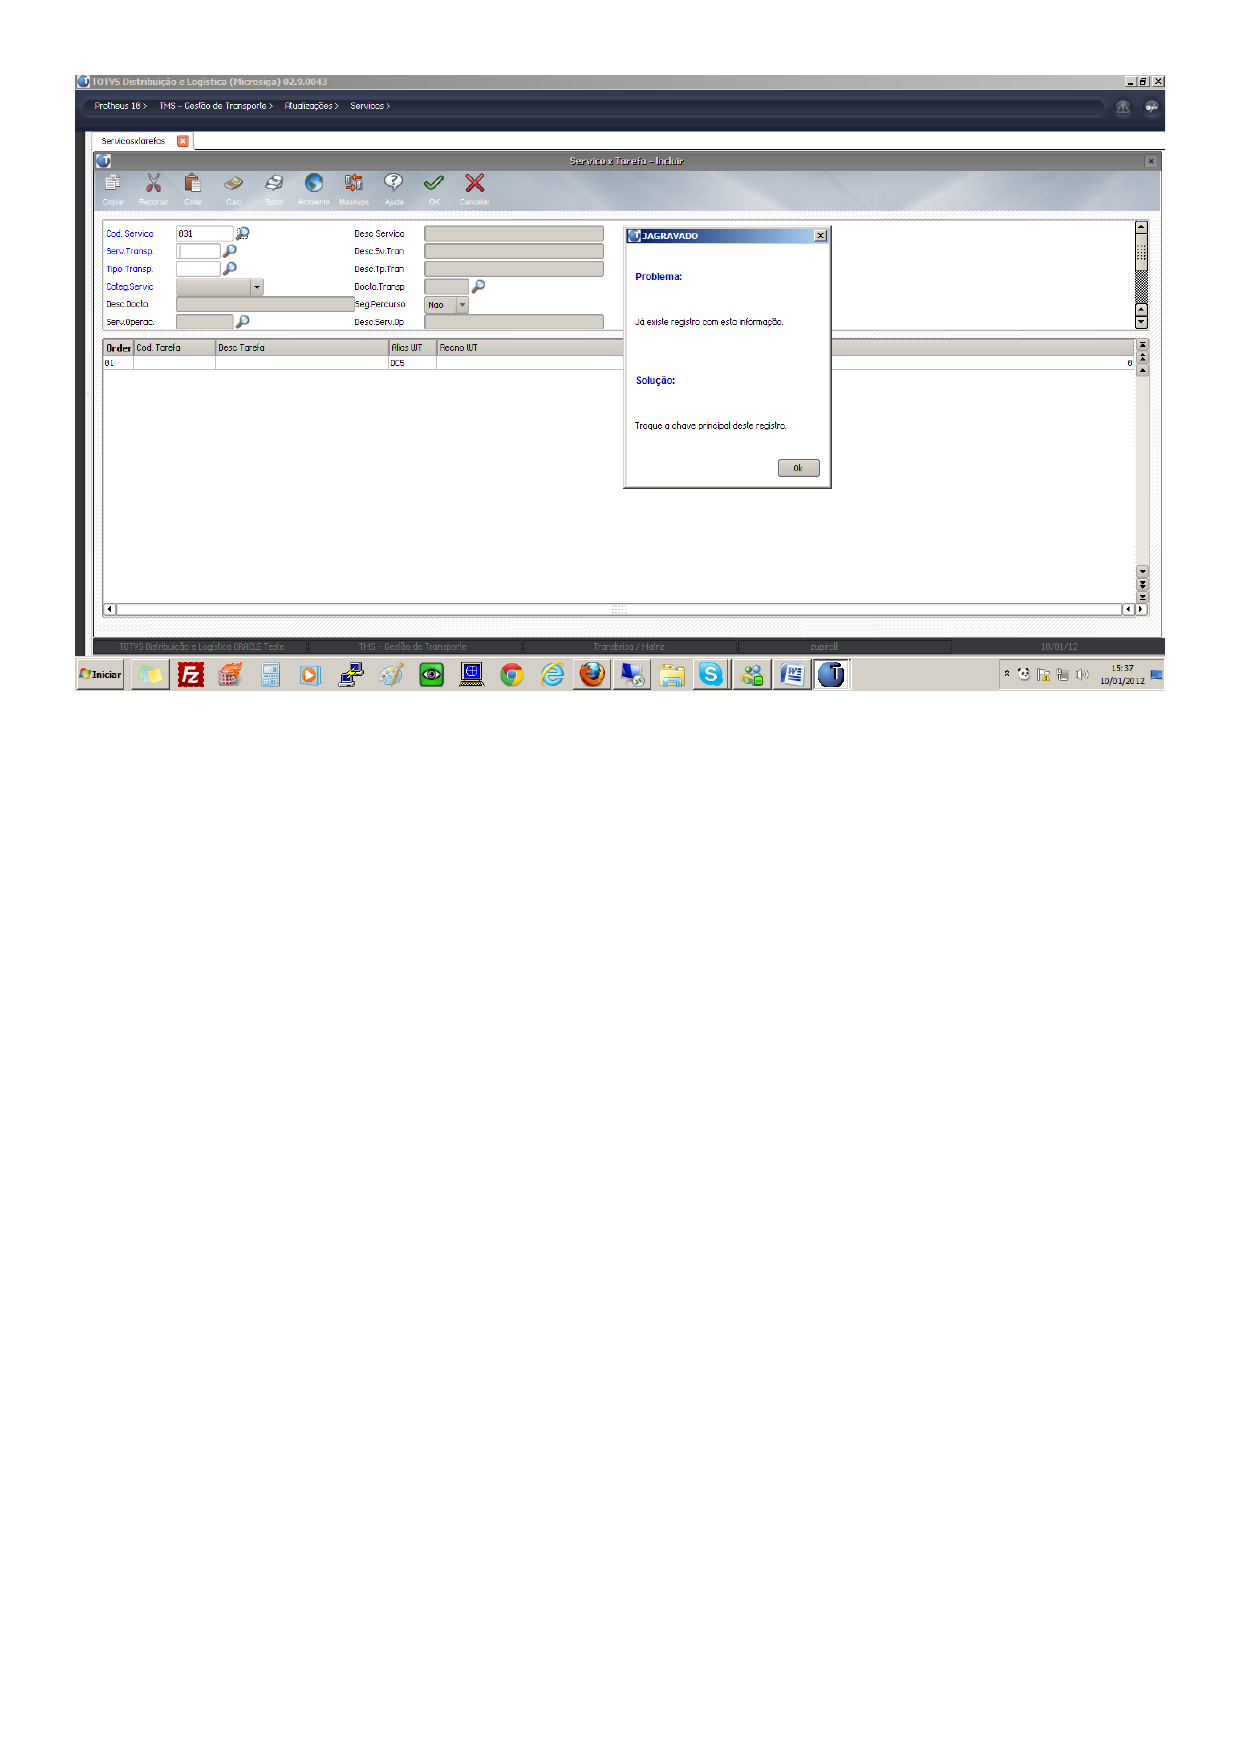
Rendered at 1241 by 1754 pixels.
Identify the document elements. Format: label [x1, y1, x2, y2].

picture [75, 75, 1166, 691]
